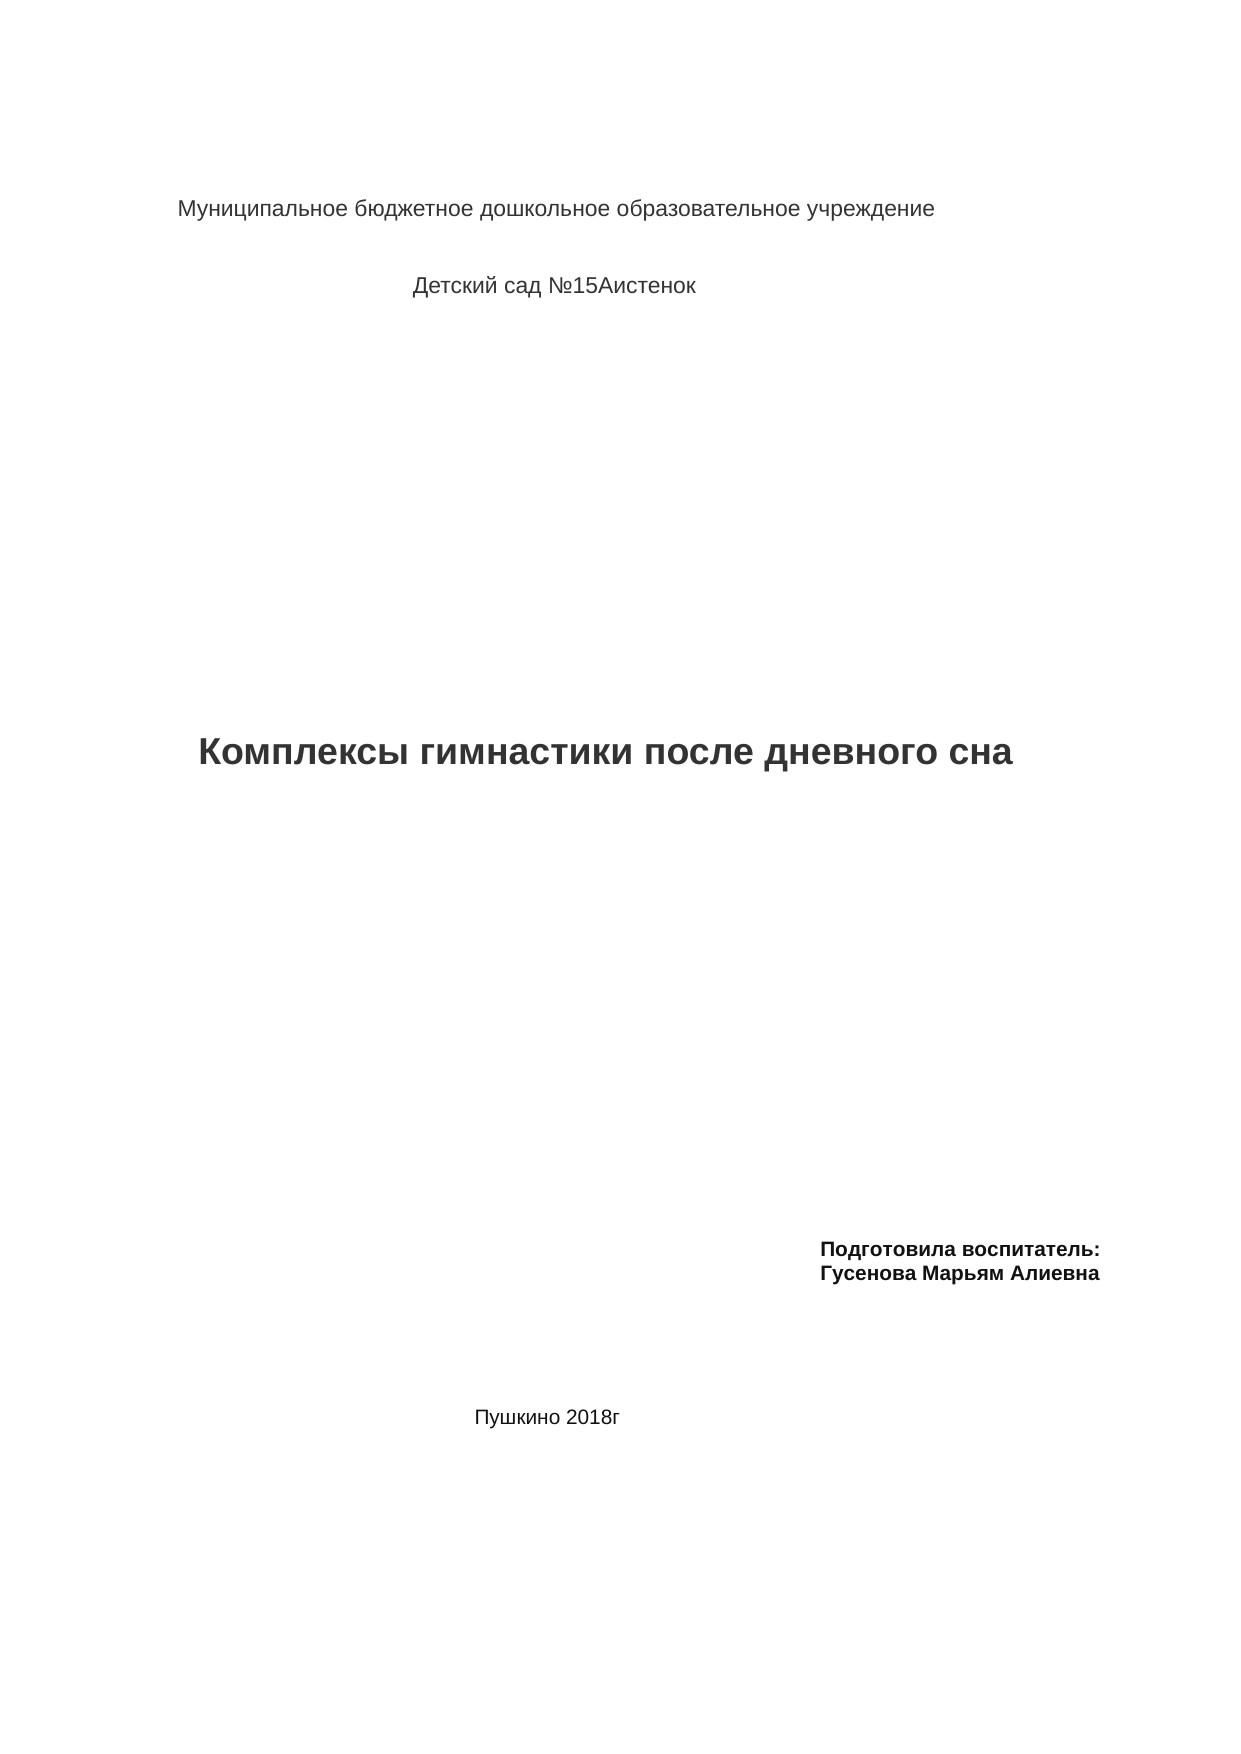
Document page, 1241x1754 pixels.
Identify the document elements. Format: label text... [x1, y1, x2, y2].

text Муниципальное бюджетное дошкольное образовательное учреждение [177, 191, 1152, 221]
text Детский сад №15Аистенок [177, 268, 1152, 298]
text Пушкино 2018г [177, 1405, 1152, 1429]
text Подготовила воспитатель: [177, 1237, 1152, 1261]
text Комплексы гимнастики после дневного сна [177, 729, 1152, 772]
text Гусенова Марьям Алиевна [177, 1261, 1152, 1285]
